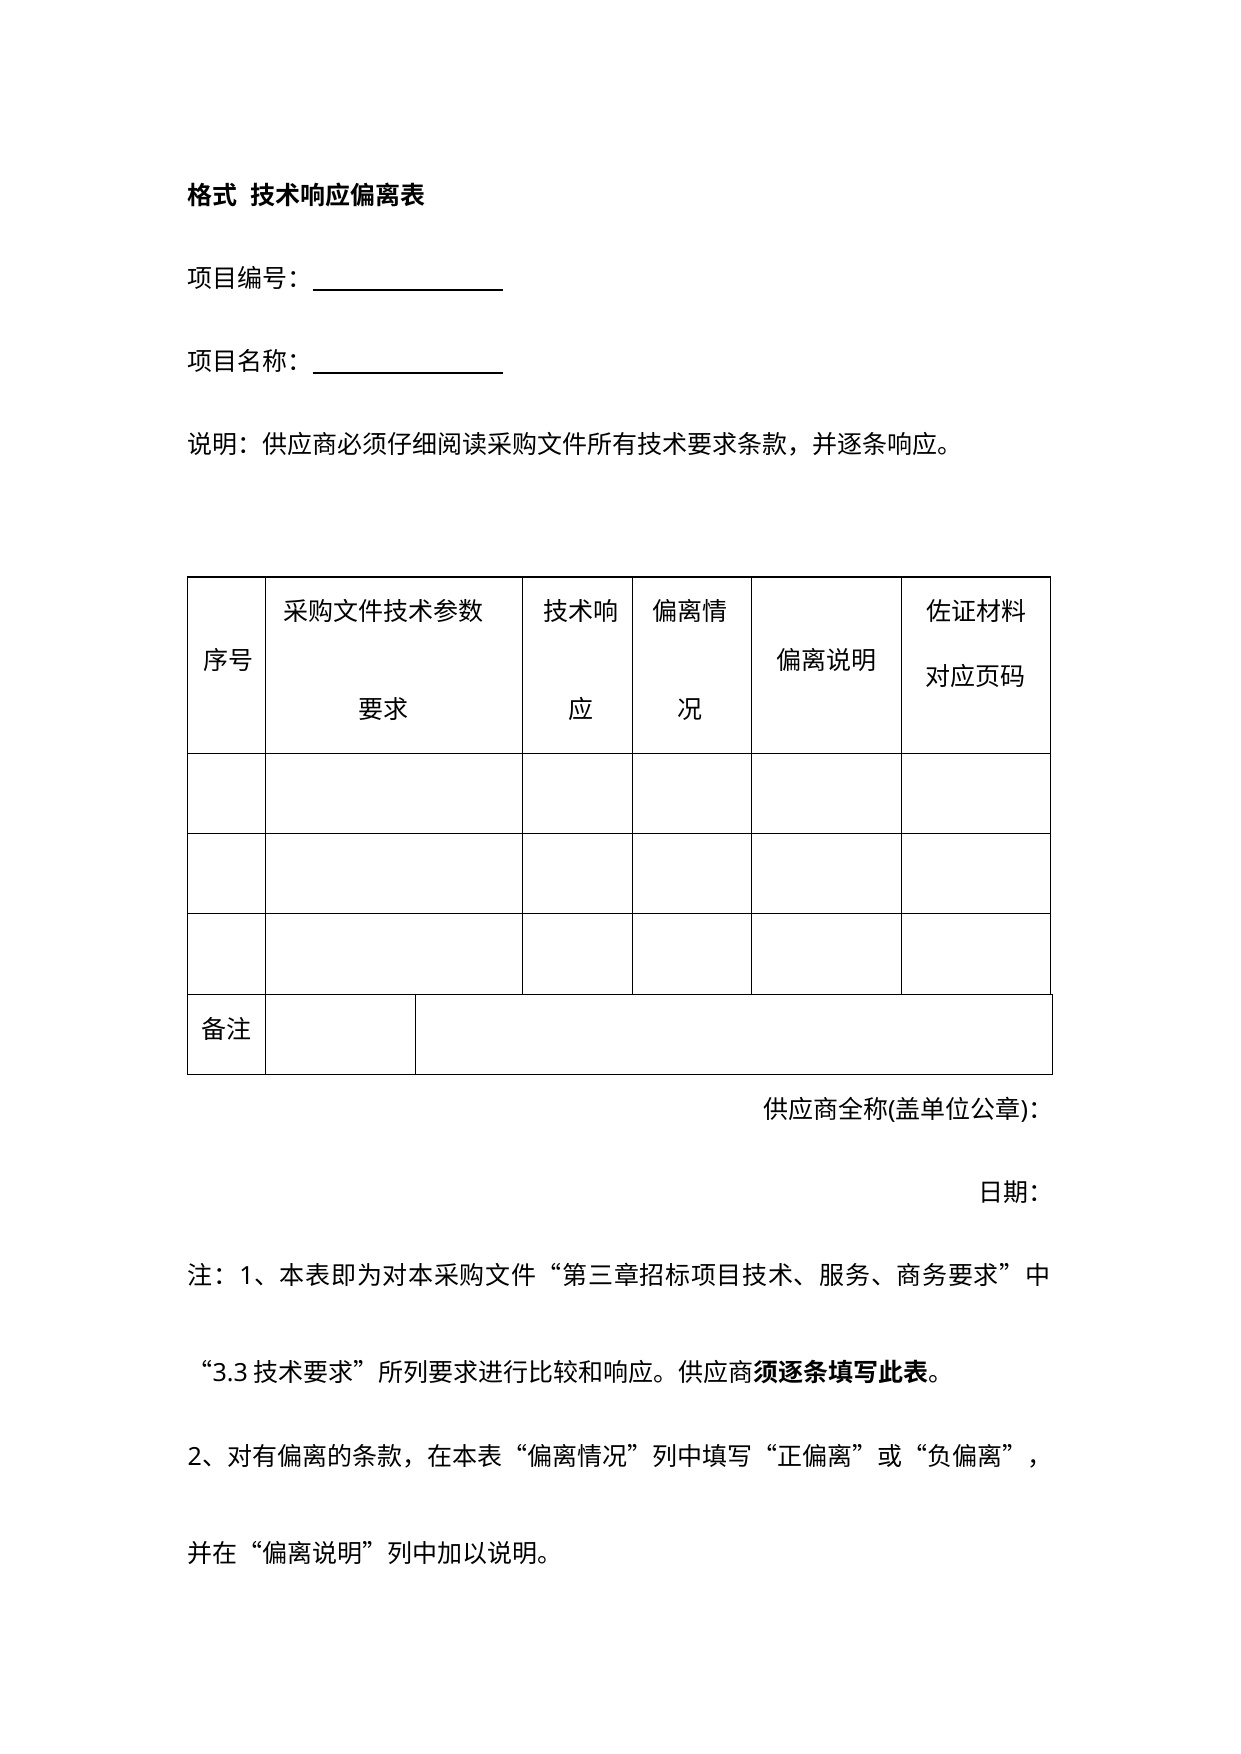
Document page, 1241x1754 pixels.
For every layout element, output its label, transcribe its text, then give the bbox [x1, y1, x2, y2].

table_cell [266, 754, 522, 833]
table_cell [188, 754, 265, 833]
table_cell [266, 995, 415, 1074]
table_cell [523, 754, 632, 833]
table_cell [266, 914, 522, 993]
text 项目名称： [187, 327, 1053, 392]
text 格式 技术响应偏离表 [187, 162, 1053, 227]
table_cell [633, 754, 751, 833]
table_header 序号 [188, 578, 265, 752]
table_header 技术响应 [523, 578, 632, 752]
table_header 采购文件技术参数要求 [266, 578, 522, 752]
table_cell [523, 834, 632, 913]
table_cell [902, 914, 1050, 993]
table_cell [266, 834, 522, 913]
table_cell [633, 834, 751, 913]
text 项目编号： [187, 244, 1053, 309]
table_cell [633, 914, 751, 993]
table_cell [188, 834, 265, 913]
table_cell [416, 995, 1052, 1074]
table_cell 备注 [188, 995, 265, 1074]
text 注：1、本表即为对本采购文件“第三章招标项目技术、服务、商务要求”中“3.3技术要求”所列要求进行比较和响应。供应商须逐条填写此表。 [187, 1241, 1053, 1403]
table_header 偏离说明 [752, 578, 901, 752]
table_cell [523, 914, 632, 993]
table_cell [902, 834, 1050, 913]
table_header 偏离情况 [633, 578, 751, 752]
table_cell [752, 754, 901, 833]
table_cell [902, 754, 1050, 833]
text 日期： [187, 1158, 1053, 1223]
text 供应商全称(盖单位公章)： [187, 1075, 1053, 1140]
table_cell [188, 914, 265, 993]
table_cell [752, 914, 901, 993]
text 说明：供应商必须仔细阅读采购文件所有技术要求条款，并逐条响应。 [187, 410, 1053, 475]
table_header 佐证材料 对应页码 [902, 578, 1050, 752]
table_cell [752, 834, 901, 913]
text 2、对有偏离的条款，在本表“偏离情况”列中填写“正偏离”或“负偏离”，并在“偏离说明”列中加以说明。 [187, 1422, 1053, 1584]
